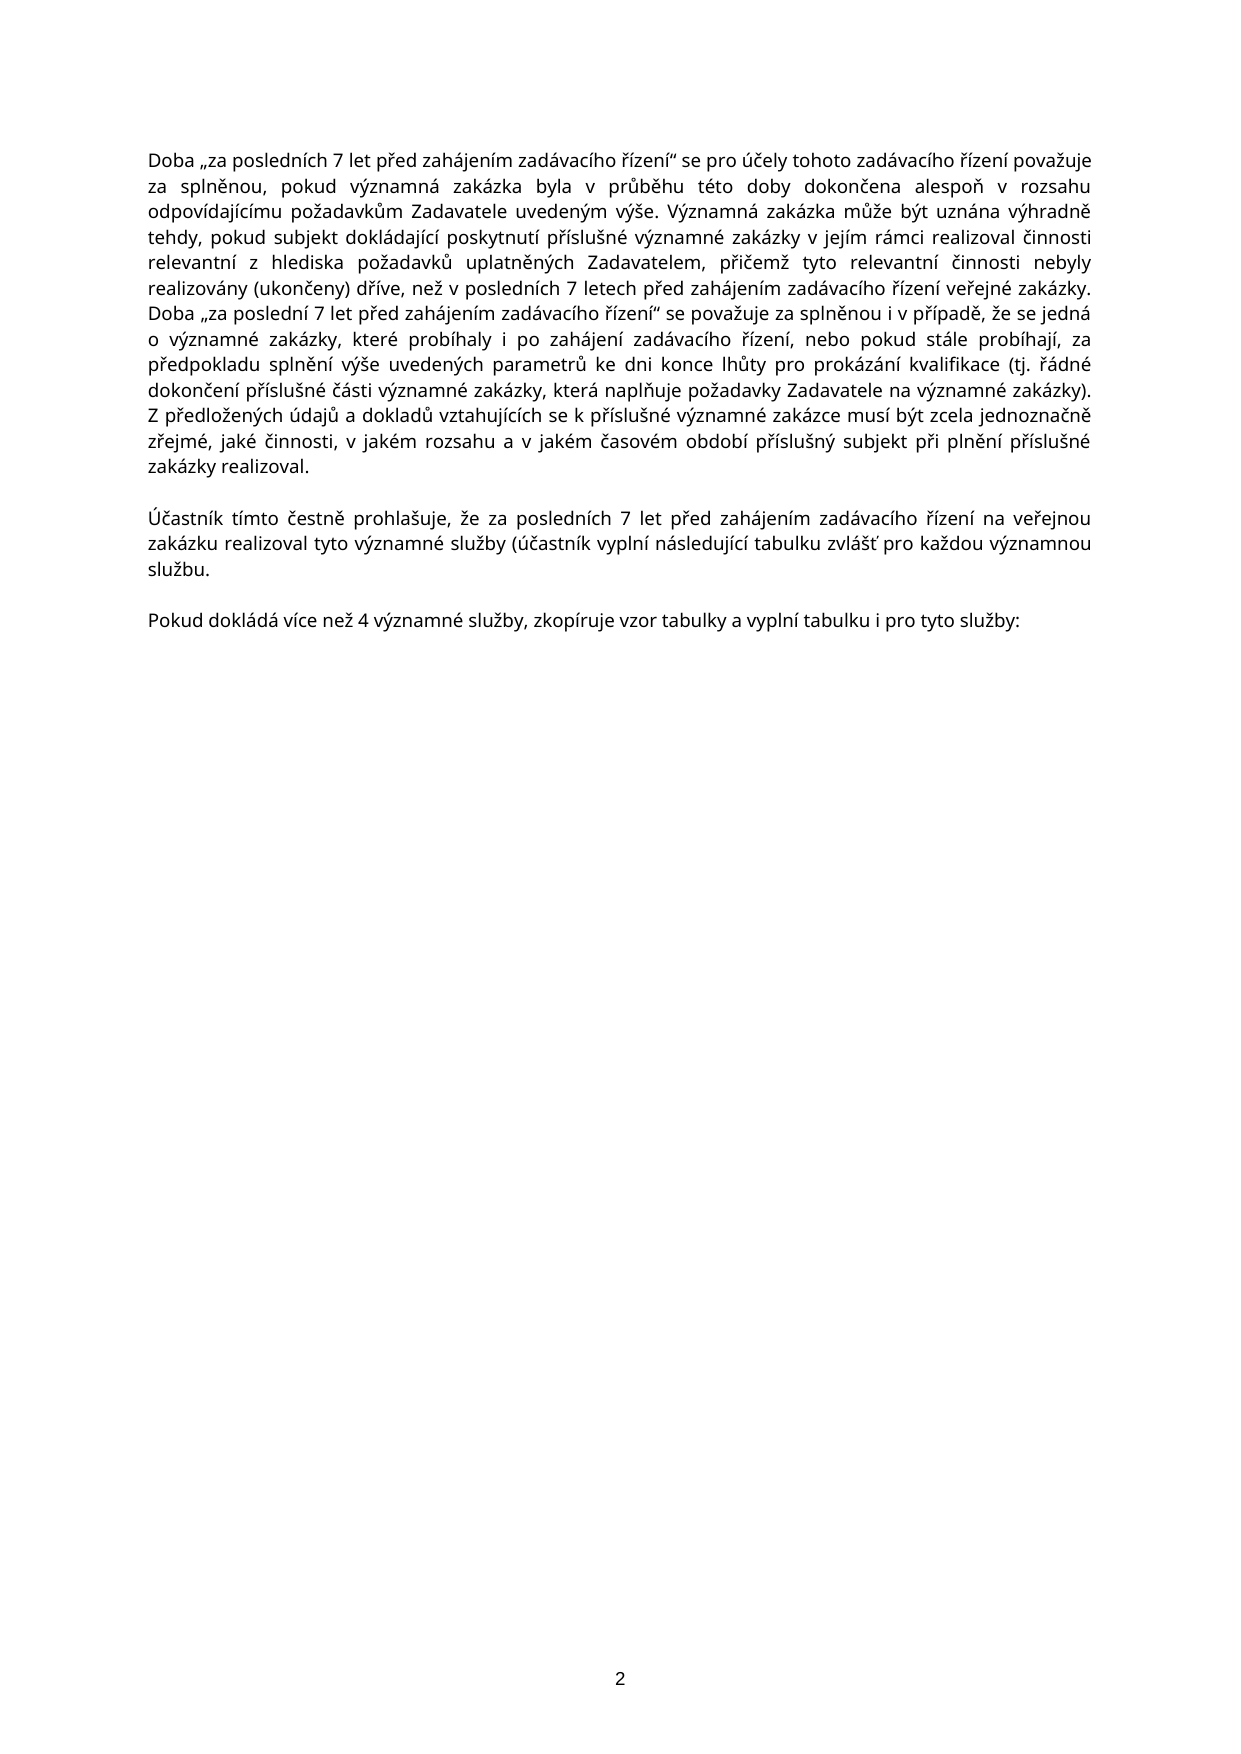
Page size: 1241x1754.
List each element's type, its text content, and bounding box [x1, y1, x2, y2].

text Účastník tímto čestně prohlašuje, že za posledních 7 let před zahájením zadávacího řízení na veřejnou zakázku realizoval tyto významné služby (účastník vyplní následující tabulku zvlášť pro každou významnou službu. [148, 505, 1093, 581]
text Doba „za posledních 7 let před zahájením zadávacího řízení“ se pro účely tohoto zadávacího řízení považuje za splněnou, pokud významná zakázka byla v průběhu této doby dokončena alespoň v rozsahu odpovídajícímu požadavkům Zadavatele uvedeným výše. Významná zakázka může být uznána výhradně tehdy, pokud subjekt dokládající poskytnutí příslušné významné zakázky v jejím rámci realizoval činnosti relevantní z hlediska požadavků uplatněných Zadavatelem, přičemž tyto relevantní činnosti nebyly realizovány (ukončeny) dříve, než v posledních 7 letech před zahájením zadávacího řízení veřejné zakázky. Doba „za poslední 7 let před zahájením zadávacího řízení“ se považuje za splněnou i v případě, že se jedná o významné zakázky, které probíhaly i po zahájení zadávacího řízení, nebo pokud stále probíhají, za předpokladu splnění výše uvedených parametrů ke dni konce lhůty pro prokázání kvalifikace (tj. řádné dokončení příslušné části významné zakázky, která naplňuje požadavky Zadavatele na významné zakázky). Z předložených údajů a dokladů vztahujících se k příslušné významné zakázce musí být zcela jednoznačně zřejmé, jaké činnosti, v jakém rozsahu a v jakém časovém období příslušný subjekt při plnění příslušné zakázky realizoval. [148, 148, 1093, 479]
text Pokud dokládá více než 4 významné služby, zkopíruje vzor tabulky a vyplní tabulku i pro tyto služby: [148, 607, 1093, 632]
